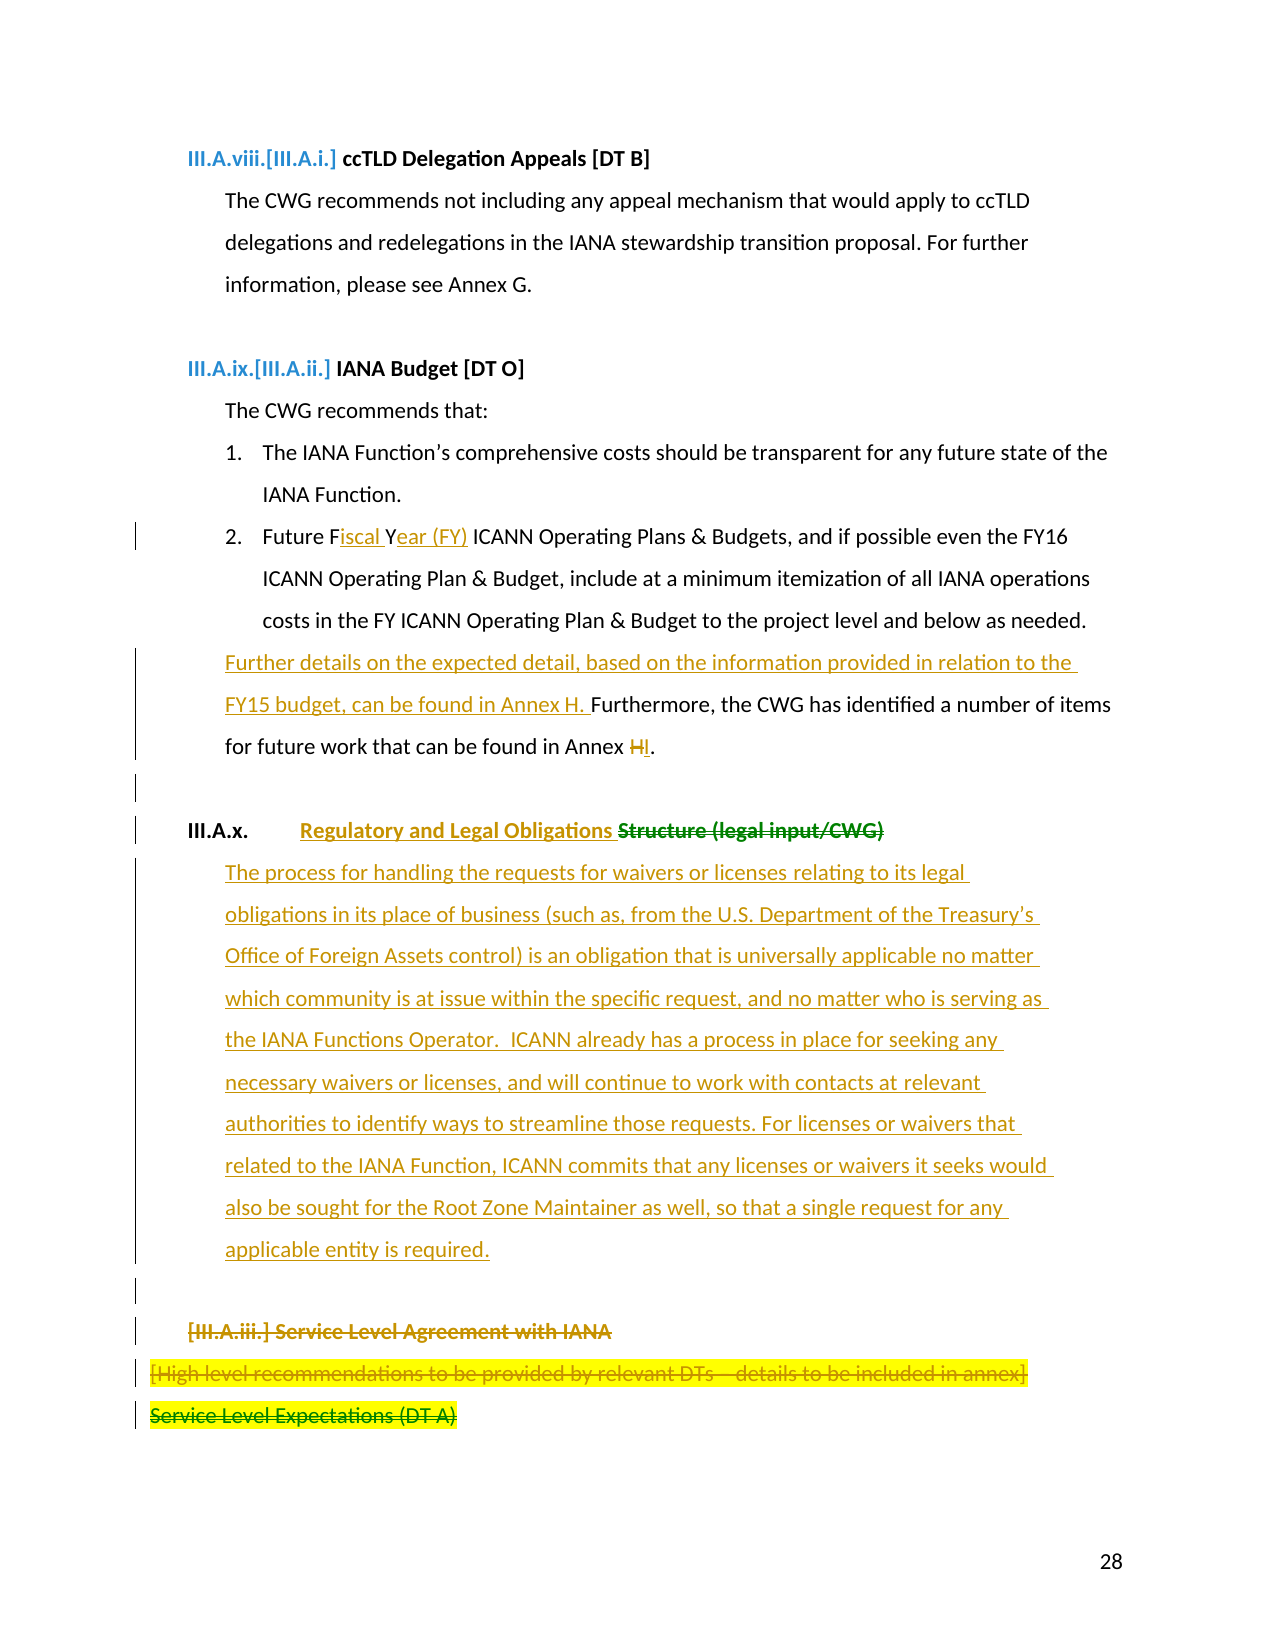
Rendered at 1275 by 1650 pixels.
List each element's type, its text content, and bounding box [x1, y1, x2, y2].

text Furthermore, the CWG has identified a number of items for future work that can be found in Annex . [225, 648, 1123, 760]
text The CWG recommends not including any appeal mechanism that would apply to ccTLD delegations and redelegations in the IANA stewardship transition proposal. For further information, please see Annex G. [150, 186, 1123, 298]
list Future FY ICANN Operating Plans & Budgets, and if possible even the FY16 ICANN Operating Plan & Budget, include at a minimum itemization of all IANA operations costs in the FY ICANN Operating Plan & Budget to the project level and below as needed. [225, 522, 1123, 634]
list The IANA Function’s comprehensive costs should be transparent for any future state of the IANA Function. [225, 438, 1123, 508]
subtitle ccTLD Delegation Appeals [DT B] [187, 144, 1123, 172]
subtitle IANA Budget [DT O] [187, 354, 1123, 382]
text The CWG recommends that: [150, 396, 1123, 424]
